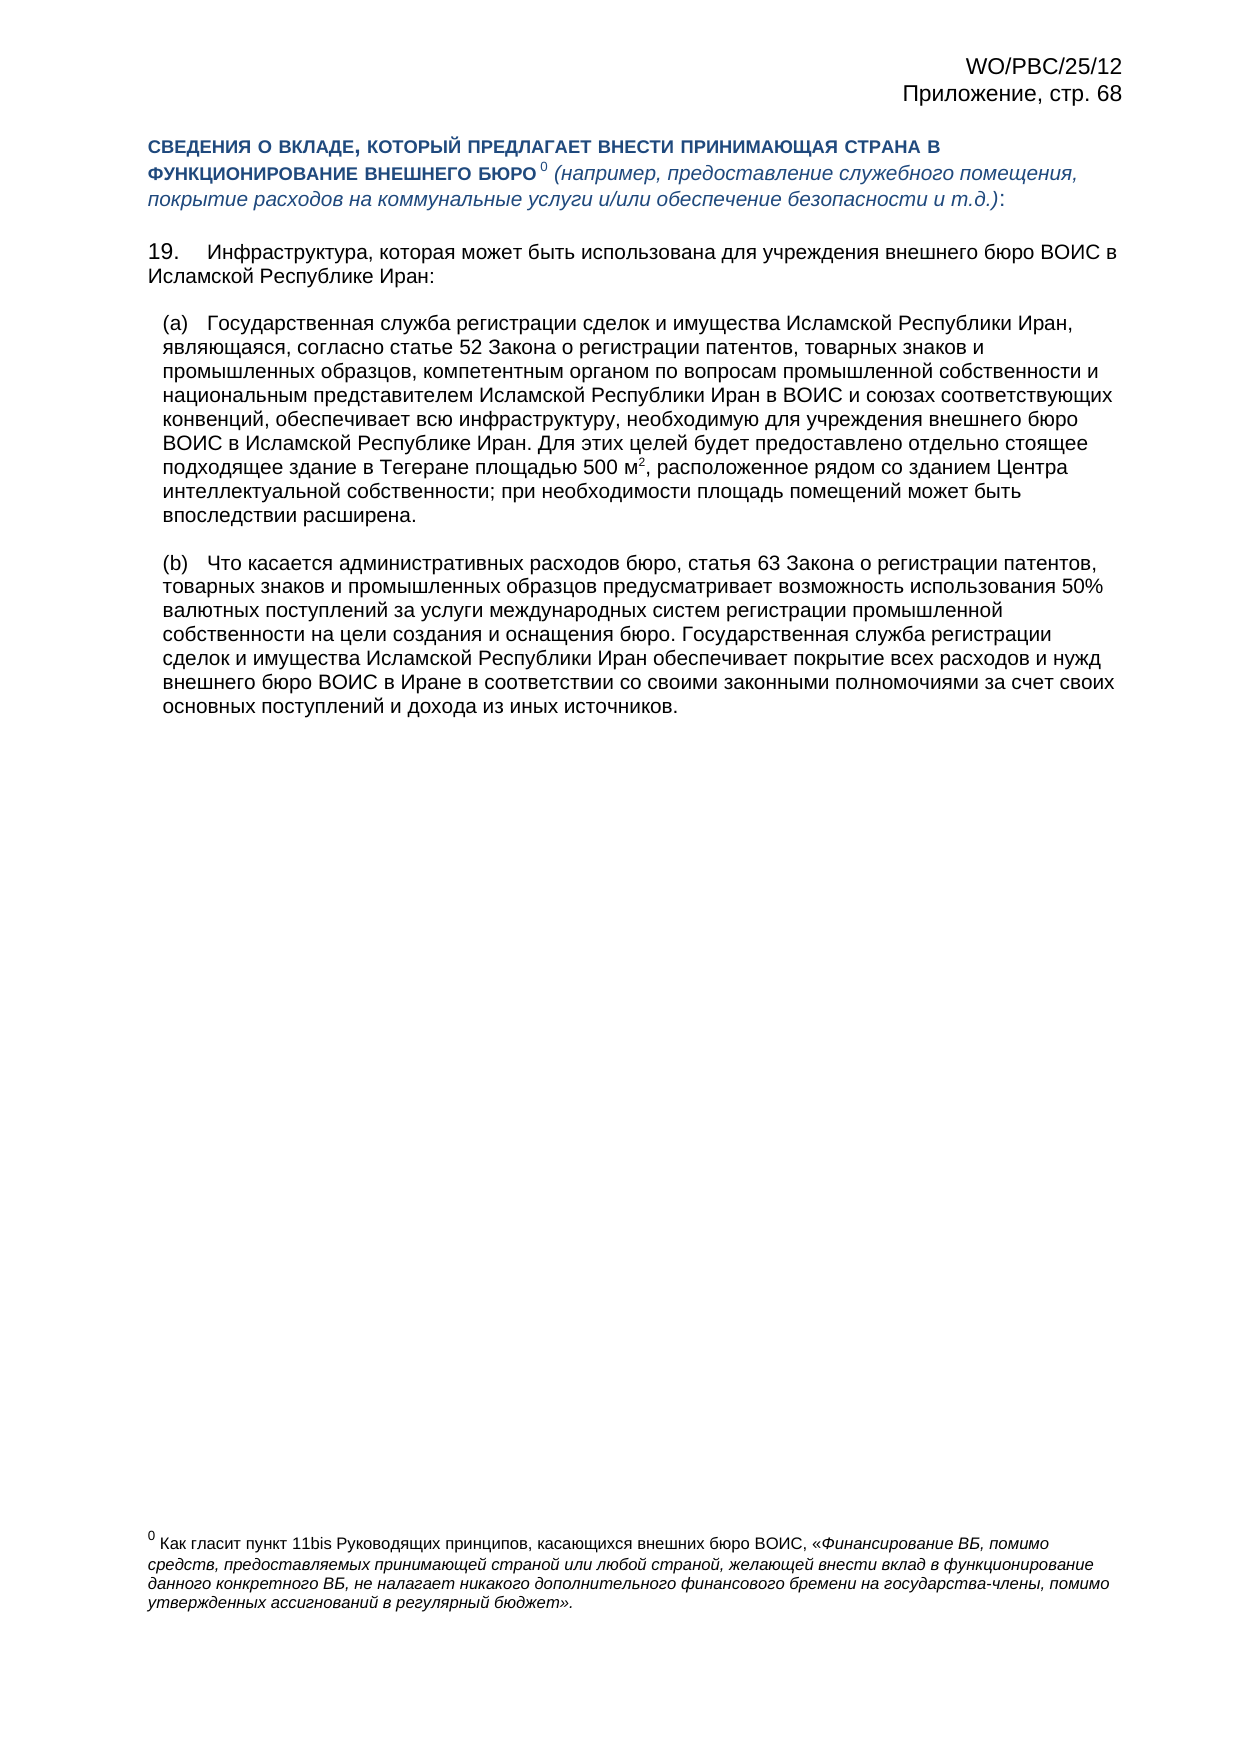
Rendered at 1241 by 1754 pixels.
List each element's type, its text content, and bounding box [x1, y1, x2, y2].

text сведения о вкладе, который предлагает внести принимающая страна в функционирование внешнего бюро (например, предоставление служебного помещения, покрытие расходов на коммунальные услуги и/или обеспечение безопасности и т.д.): [148, 132, 1122, 211]
list Инфраструктура, которая может быть использована для учреждения внешнего бюро ВОИС в Исламской Республике Иран: [148, 238, 1122, 288]
text (b) Что касается административных расходов бюро, статья 63 Закона о регистрации патентов, товарных знаков и промышленных образцов предусматривает возможность использования 50% валютных поступлений за услуги международных систем регистрации промышленной собственности на цели создания и оснащения бюро. Государственная служба регистрации сделок и имущества Исламской Республики Иран обеспечивает покрытие всех расходов и нужд внешнего бюро ВОИС в Иране в соответствии со своими законными полномочиями за счет своих основных поступлений и дохода из иных источников. [162, 550, 1122, 718]
text (a) Государственная служба регистрации сделок и имущества Исламской Республики Иран, являющаяся, согласно статье 52 Закона о регистрации патентов, товарных знаков и промышленных образцов, компетентным органом по вопросам промышленной собственности и национальным представителем Исламской Республики Иран в ВОИС и союзах соответствующих конвенций, обеспечивает всю инфраструктуру, необходимую для учреждения внешнего бюро ВОИС в Исламской Республике Иран. Для этих целей будет предоставлено отдельно стоящее подходящее здание в Тегеране площадью 500 м2, расположенное рядом со зданием Центра интеллектуальной собственности; при необходимости площадь помещений может быть впоследствии расширена. [162, 311, 1122, 526]
